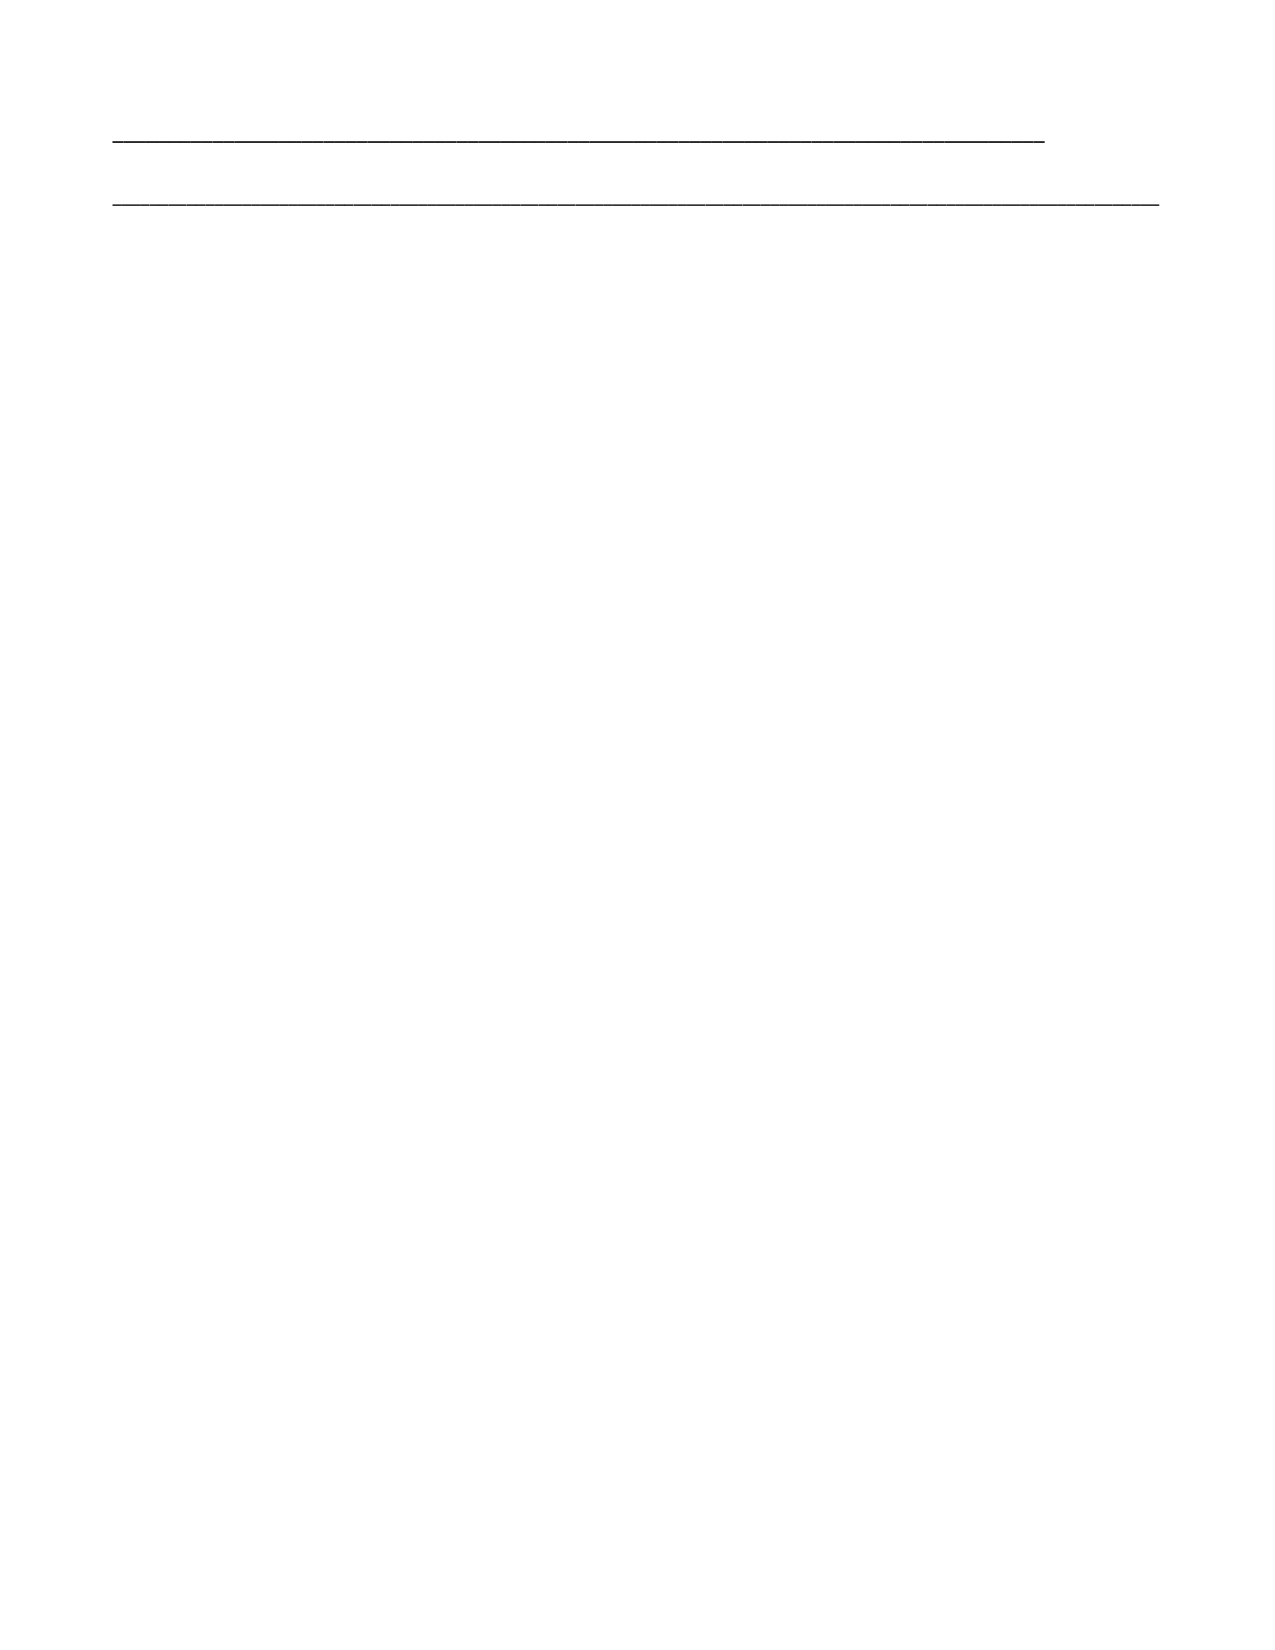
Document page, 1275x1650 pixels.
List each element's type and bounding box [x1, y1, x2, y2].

text [112, 181, 1162, 209]
text [112, 112, 1162, 147]
